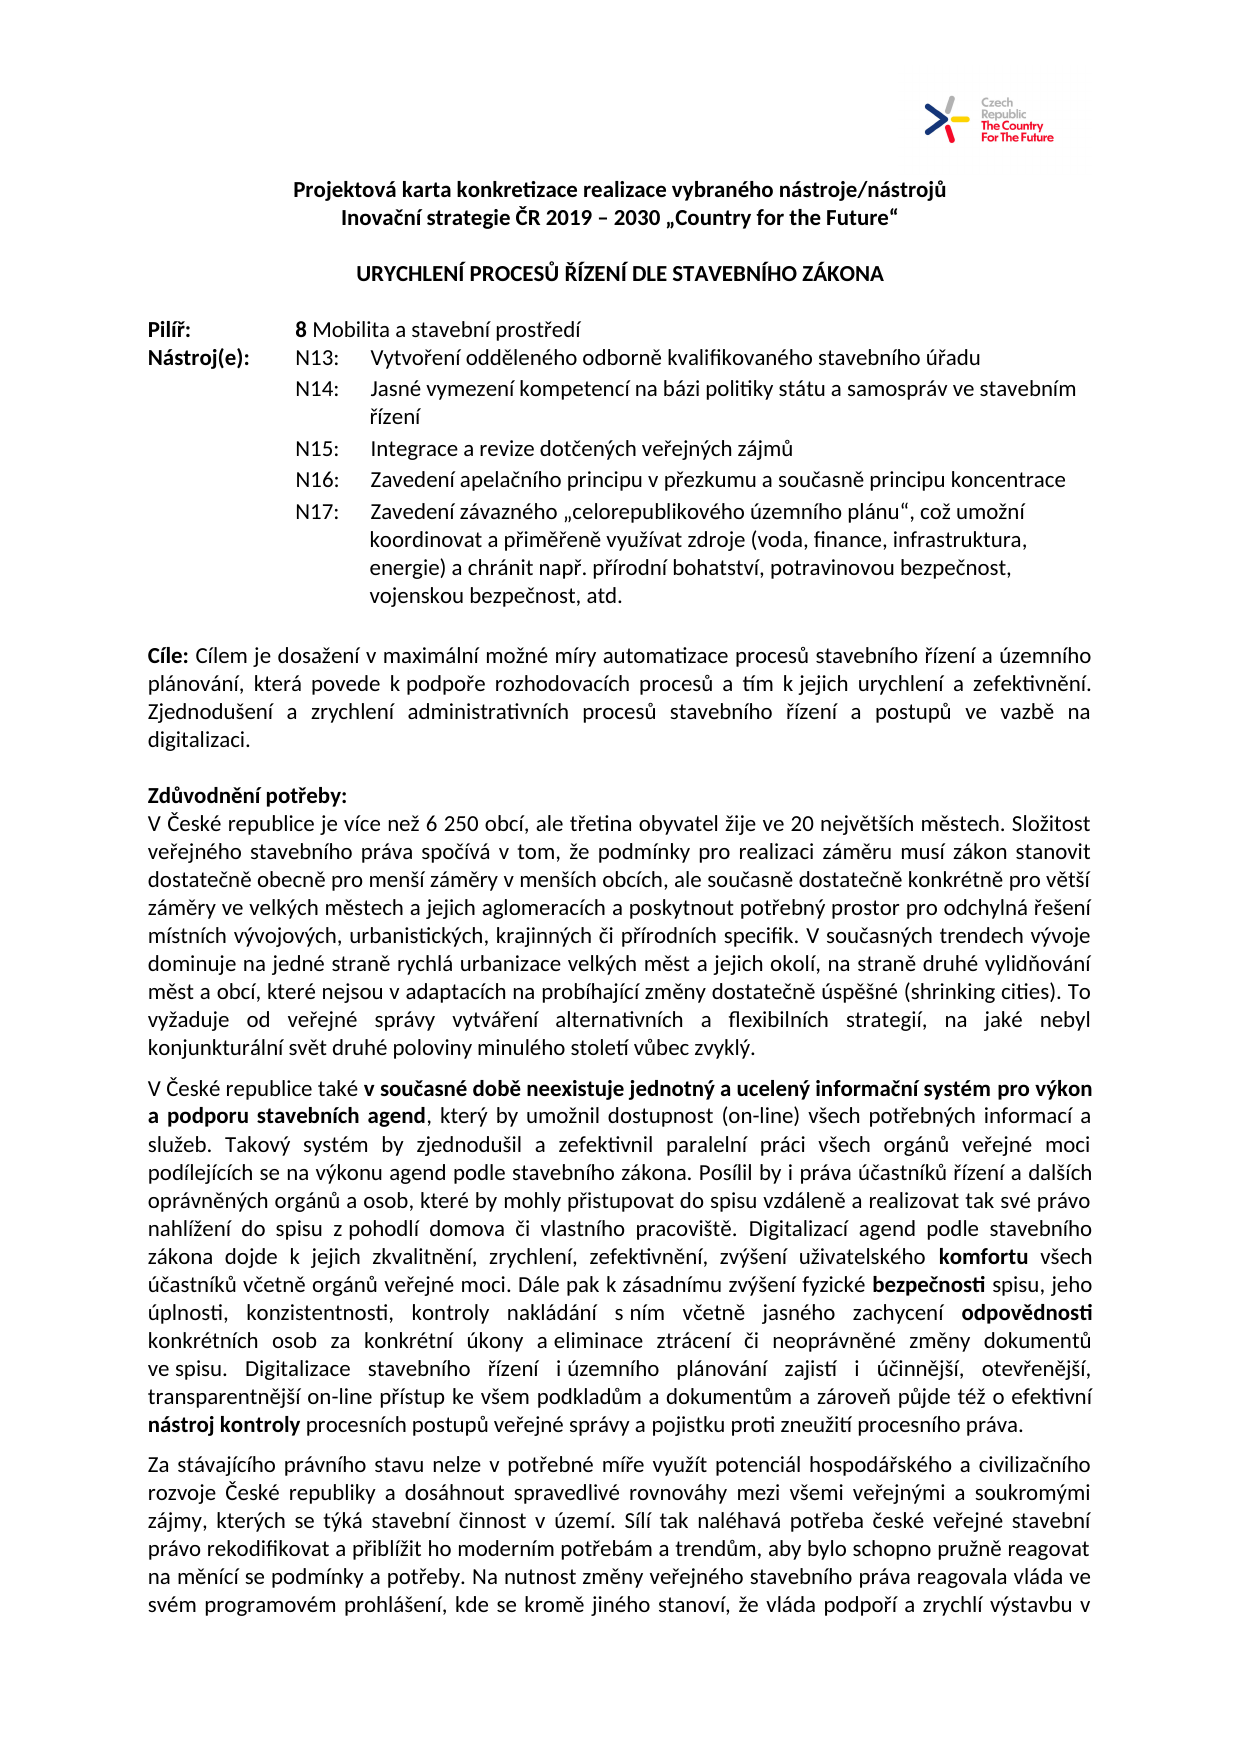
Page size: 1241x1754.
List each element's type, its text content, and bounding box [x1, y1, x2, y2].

text Nástroj(e): N13: Vytvoření odděleného odborně kvalifikovaného stavebního úřadu [148, 343, 1092, 371]
text N17: Zavedení závazného „celorepublikového územního plánu“, což umožní koordinovat a přiměřeně využívat zdroje (voda, finance, infrastruktura, energie) a chránit např. přírodní bohatství, potravinovou bezpečnost, vojenskou bezpečnost, atd. [295, 497, 1092, 609]
text Zdůvodnění potřeby: [148, 781, 1092, 809]
text Pilíř: 8 Mobilita a stavební prostředí [148, 315, 1092, 343]
text V České republice je více než 6 250 obcí, ale třetina obyvatel žije ve 20 největších městech. Složitost veřejného stavebního práva spočívá v tom, že podmínky pro realizaci záměru musí zákon stanovit dostatečně obecně pro menší záměry v menších obcích, ale současně dostatečně konkrétně pro větší záměry ve velkých městech a jejich aglomeracích a poskytnout potřebný prostor pro odchylná řešení místních vývojových, urbanistických, krajinných či přírodních specifik. V současných trendech vývoje dominuje na jedné straně rychlá urbanizace velkých měst a jejich okolí, na straně druhé vylidňování měst a obcí, které nejsou v adaptacích na probíhající změny dostatečně úspěšné (shrinking cities). To vyžaduje od veřejné správy vytváření alternativních a flexibilních strategií, na jaké nebyl konjunkturální svět druhé poloviny minulého století vůbec zvyklý. [148, 809, 1092, 1061]
picture [897, 65, 1093, 175]
text Inovační strategie ČR 2019 – 2030 „Country for the Future“ [148, 203, 1092, 231]
text Projektová karta konkretizace realizace vybraného nástroje/nástrojů [148, 175, 1092, 203]
text URYCHLENÍ PROCESŮ ŘÍZENÍ DLE STAVEBNÍHO ZÁKONA [148, 259, 1092, 287]
text V České republice také v současné době neexistuje jednotný a ucelený informační systém pro výkon a podporu stavebních agend, který by umožnil dostupnost (on-line) všech potřebných informací a služeb. Takový systém by zjednodušil a zefektivnil paralelní práci všech orgánů veřejné moci podílejících se na výkonu agend podle stavebního zákona. Posílil by i práva účastníků řízení a dalších oprávněných orgánů a osob, které by mohly přistupovat do spisu vzdáleně a realizovat tak své právo nahlížení do spisu z pohodlí domova či vlastního pracoviště. Digitalizací agend podle stavebního zákona dojde k jejich zkvalitnění, zrychlení, zefektivnění, zvýšení uživatelského komfortu všech účastníků včetně orgánů veřejné moci. Dále pak k zásadnímu zvýšení fyzické bezpečnosti spisu, jeho úplnosti, konzistentnosti, kontroly nakládání s ním včetně jasného zachycení odpovědnosti konkrétních osob za konkrétní úkony a eliminace ztrácení či neoprávněné změny dokumentů ve spisu. Digitalizace stavebního řízení i územního plánování zajistí i účinnější, otevřenější, transparentnější on-line přístup ke všem podkladům a dokumentům a zároveň půjde též o efektivní nástroj kontroly procesních postupů veřejné správy a pojistku proti zneužití procesního práva. [148, 1074, 1092, 1438]
text N14: Jasné vymezení kompetencí na bázi politiky státu a samospráv ve stavebním řízení [295, 374, 1092, 431]
text Cíle: Cílem je dosažení v maximální možné míry automatizace procesů stavebního řízení a územního plánování, která povede k podpoře rozhodovacích procesů a tím k jejich urychlení a zefektivnění. Zjednodušení a zrychlení administrativních procesů stavebního řízení a postupů ve vazbě na digitalizaci. [148, 641, 1092, 753]
text N16: Zavedení apelačního principu v přezkumu a současně principu koncentrace [295, 466, 1092, 494]
text N15: Integrace a revize dotčených veřejných zájmů [221, 434, 1092, 462]
